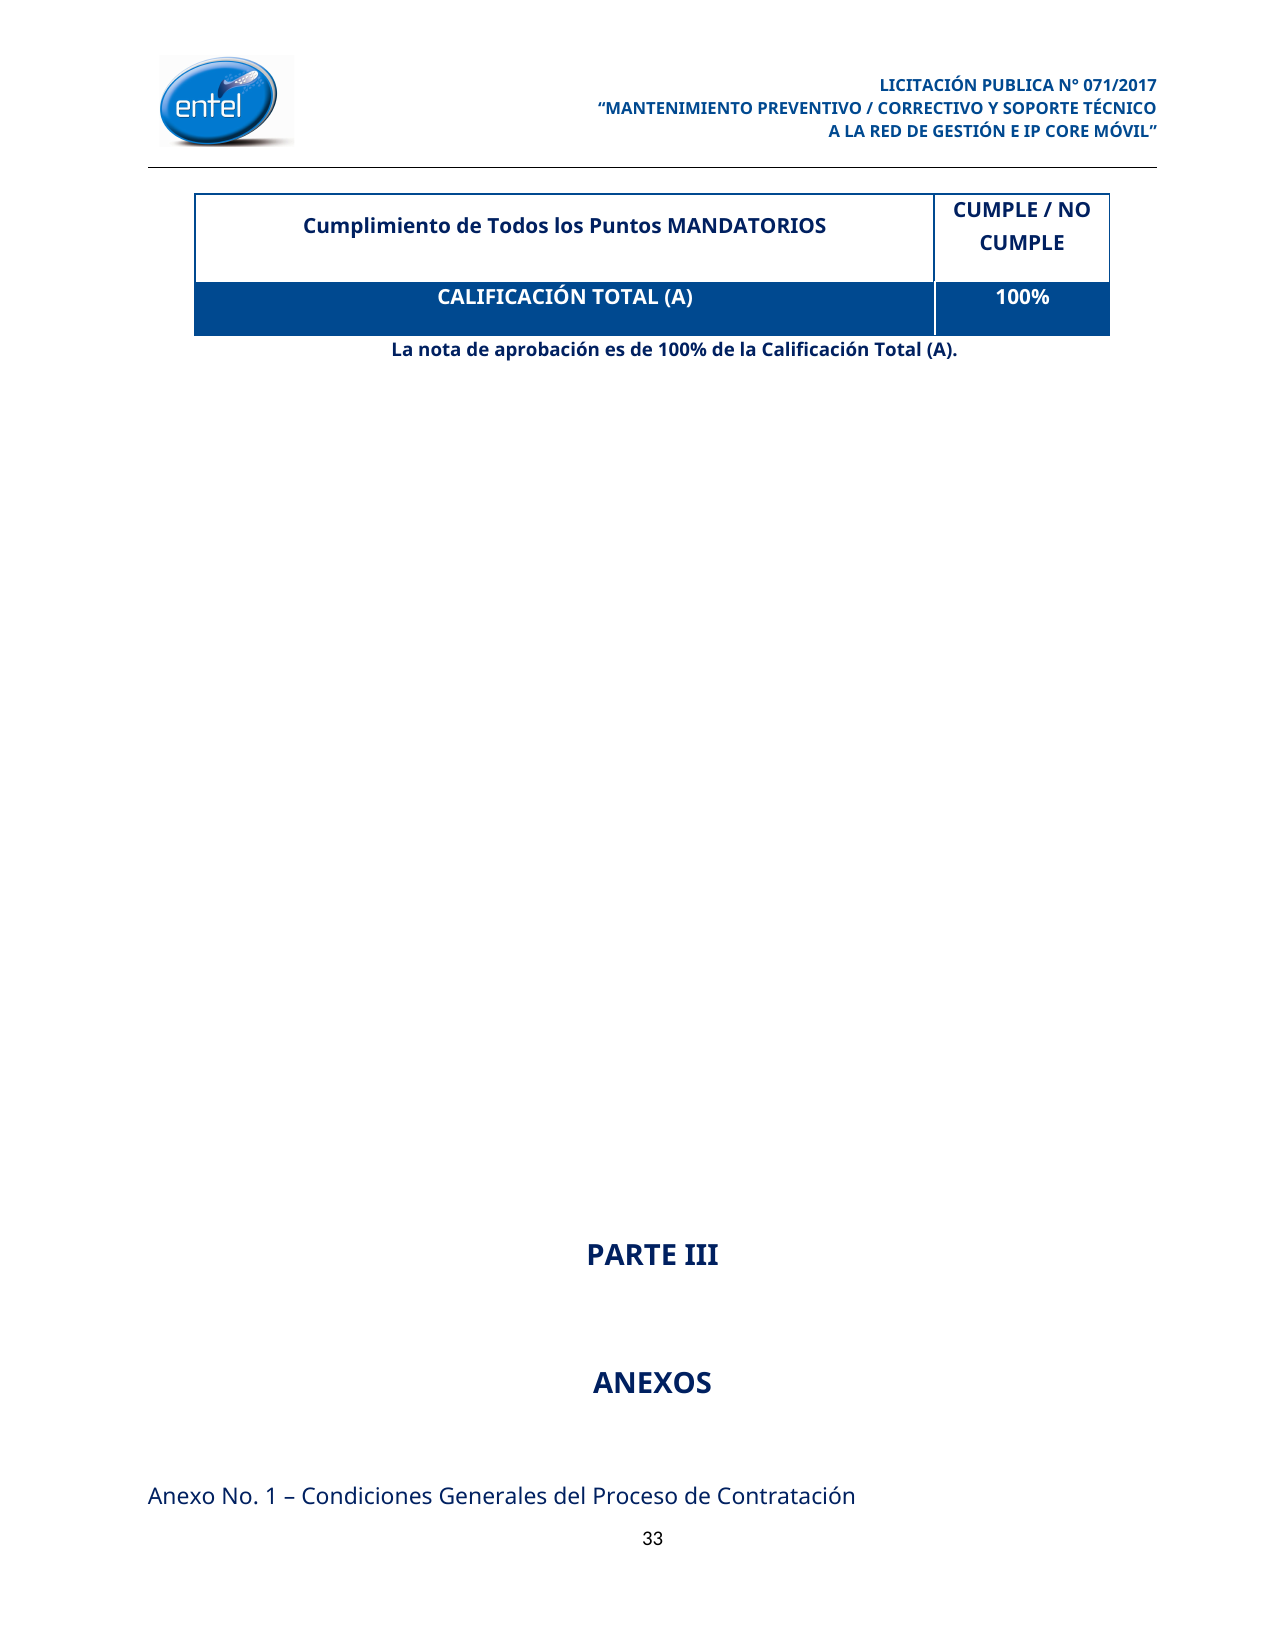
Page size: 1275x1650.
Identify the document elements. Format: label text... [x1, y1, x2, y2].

text Anexo No. 1 – Condiciones Generales del Proceso de Contratación [148, 1480, 1157, 1511]
text ANEXOS [148, 1362, 1157, 1402]
text La nota de aprobación es de 100% de la Calificación Total (A). [148, 336, 1157, 362]
table_cell Cumplimiento de Todos los Puntos MANDATORIOS [196, 195, 933, 281]
picture [159, 55, 295, 147]
table_cell CALIFICACIÓN TOTAL (A) [196, 282, 934, 335]
text PARTE III [148, 1234, 1157, 1274]
table_cell CUMPLE / NO CUMPLE [935, 195, 1109, 281]
table_cell 100% [936, 282, 1109, 335]
